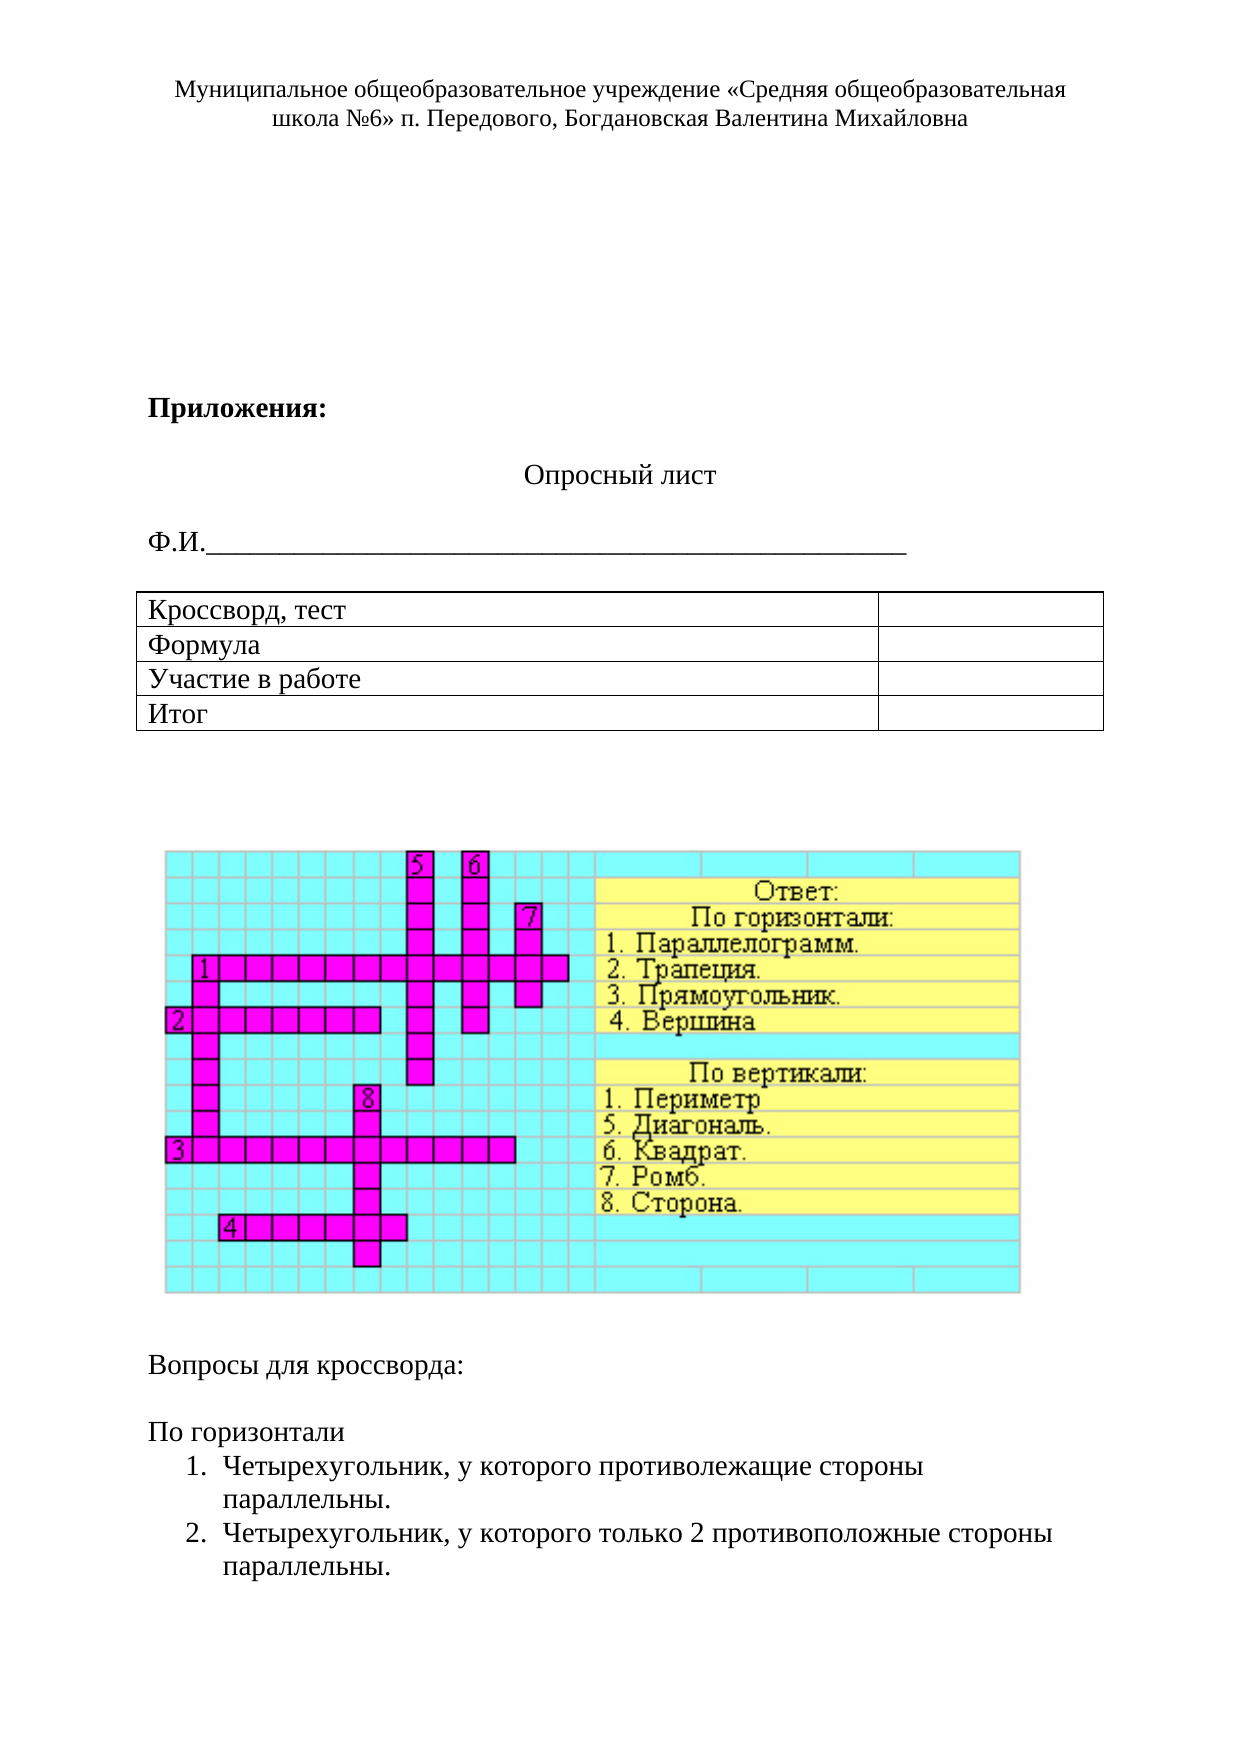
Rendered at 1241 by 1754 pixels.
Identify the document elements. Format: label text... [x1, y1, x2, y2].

table_header Кроссворд, тест [137, 593, 878, 626]
text Опросный лист [148, 457, 1092, 491]
table_cell Формула [137, 627, 878, 661]
table_cell Итог [137, 696, 878, 730]
text Приложения: [148, 390, 1092, 424]
table_cell [879, 627, 1103, 661]
list Четырехугольник, у которого только 2 противоположные стороны параллельны. [185, 1515, 1092, 1582]
picture [147, 831, 1048, 1314]
list Четырехугольник, у которого противолежащие стороны параллельны. [185, 1448, 1092, 1515]
text По горизонтали [148, 1414, 1092, 1448]
table_cell [879, 696, 1103, 730]
text Вопросы для кроссворда: [148, 1347, 1092, 1381]
table_cell [879, 662, 1103, 695]
text Ф.И.________________________________________________ [148, 524, 1092, 558]
table_cell Участие в работе [137, 662, 878, 695]
table_header [879, 593, 1103, 626]
